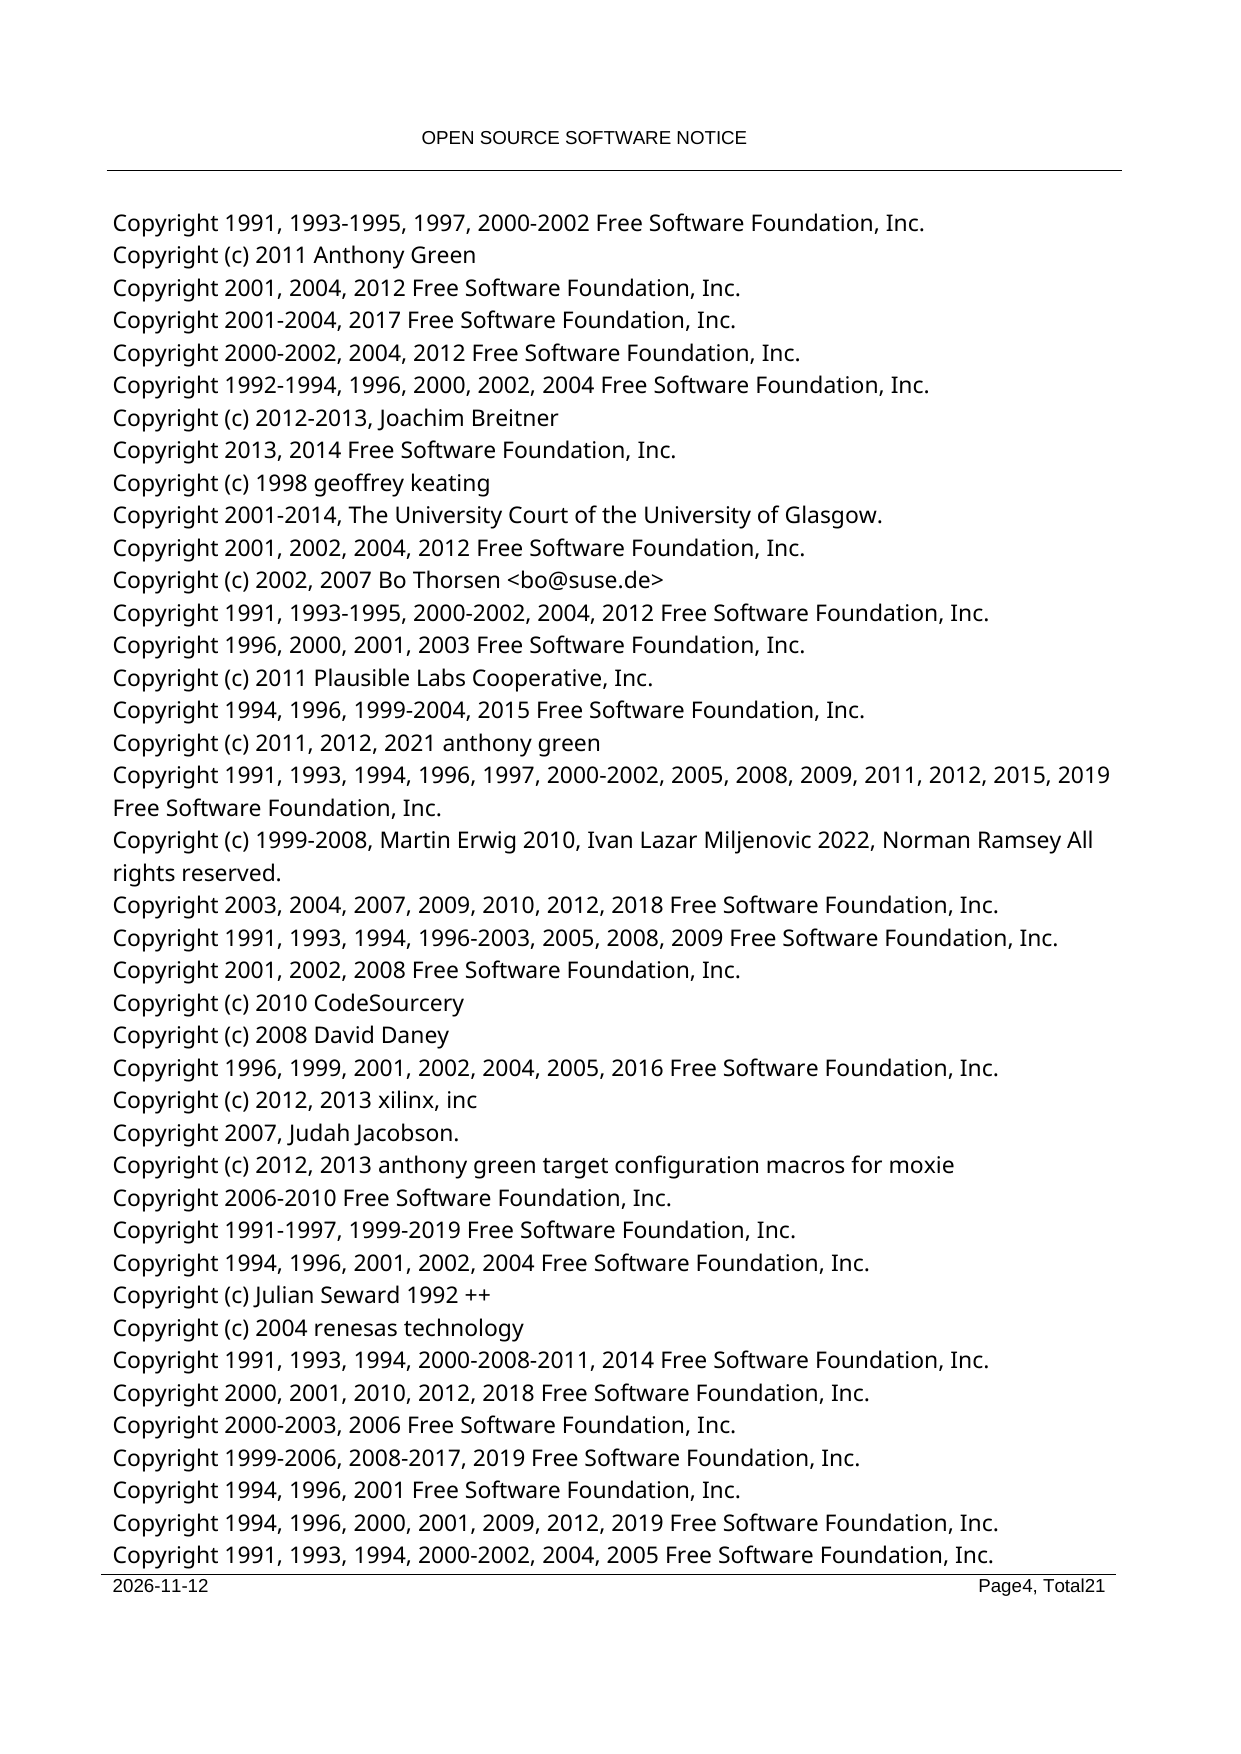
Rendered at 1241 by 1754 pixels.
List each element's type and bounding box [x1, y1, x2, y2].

text [112, 206, 1128, 1571]
